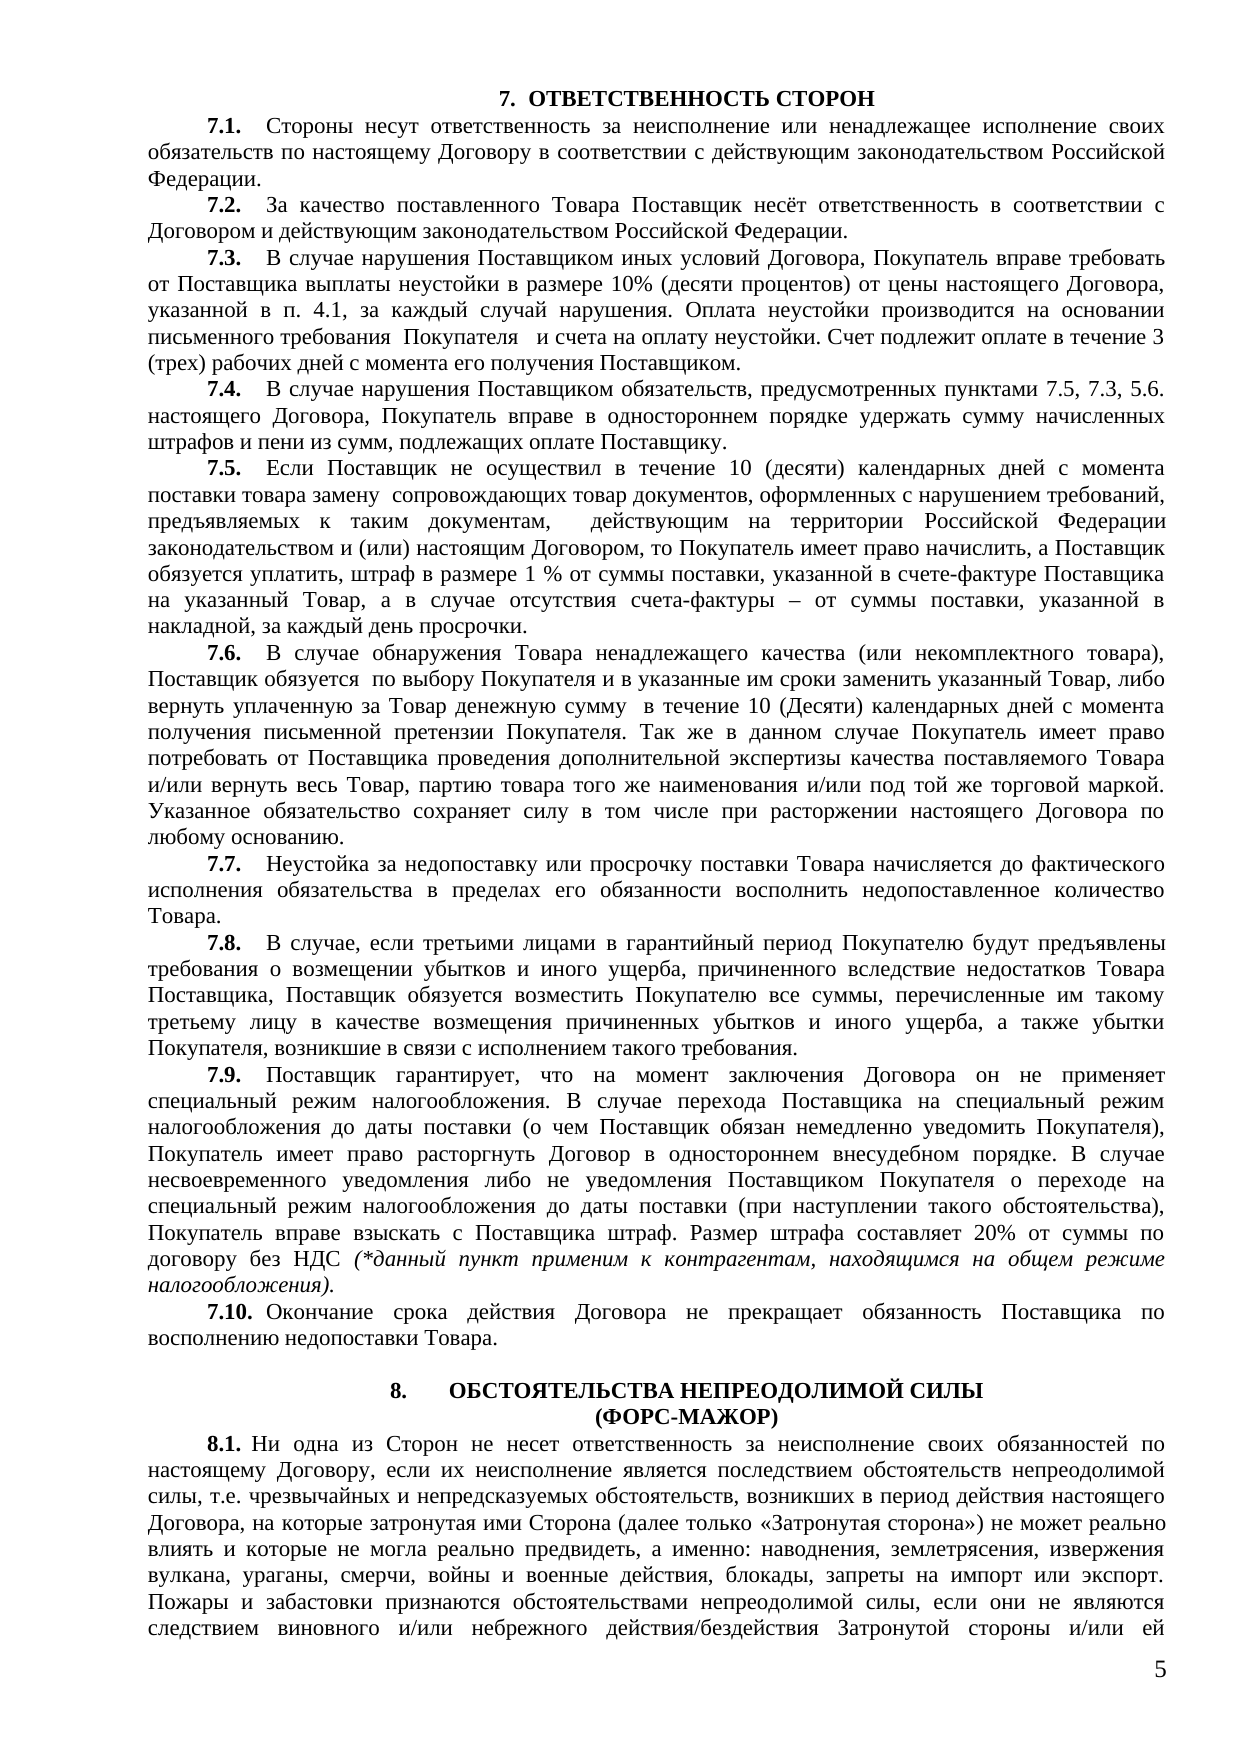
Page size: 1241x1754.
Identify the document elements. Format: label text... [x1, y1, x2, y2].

list За качество поставленного Товара Поставщик несёт ответственность в соответствии с Договором и действующим законодательством Российской Федерации. [148, 191, 1166, 244]
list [148, 1429, 1166, 1640]
list В случае обнаружения Товара ненадлежащего качества (или некомплектного товара), Поставщик обязуется по выбору Покупателя и в указанные им сроки заменить указанный Товар, либо вернуть уплаченную за Товар денежную сумму в течение 10 (Десяти) календарных дней с момента получения письменной претензии Покупателя. Так же в данном случае Покупатель имеет право потребовать от Поставщика проведения дополнительной экспертизы качества поставляемого Товара и/или вернуть весь Товар, партию товара того же наименования и/или под той же торговой маркой. Указанное обязательство сохраняет силу в том числе при расторжении настоящего Договора по любому основанию. [148, 639, 1166, 850]
list ОБСТОЯТЕЛЬСТВА НЕПРЕОДОЛИМОЙ СИЛЫ [148, 1377, 1166, 1403]
list В случае нарушения Поставщиком иных условий Договора, Покупатель вправе требовать от Поставщика выплаты неустойки в размере 10% (десяти процентов) от цены настоящего Договора, указанной в п. 4.1, за каждый случай нарушения. Оплата неустойки производится на основании письменного требования Покупателя и счета на оплату неустойки. Счет подлежит оплате в течение 3 (трех) рабочих дней с момента его получения Поставщиком. [148, 244, 1166, 375]
list Если Поставщик не осуществил в течение 10 (десяти) календарных дней с момента поставки товара замену сопровождающих товар документов, оформленных с нарушением требований, предъявляемых к таким документам, действующим на территории Российской Федерации законодательством и (или) настоящим Договором, то Покупатель имеет право начислить, а Поставщик обязуется уплатить, штраф в размере 1 % от суммы поставки, указанной в счете-фактуре Поставщика на указанный Товар, а в случае отсутствия счета-фактуры – от суммы поставки, указанной в накладной, за каждый день просрочки. [148, 454, 1166, 639]
list Стороны несут ответственность за неисполнение или ненадлежащее исполнение своих обязательств по настоящему Договору в соответствии с действующим законодательством Российской Федерации. [148, 112, 1166, 191]
list Поставщик гарантирует, что на момент заключения Договора он не применяет специальный режим налогообложения. В случае перехода Поставщика на специальный режим налогообложения до даты поставки (о чем Поставщик обязан немедленно уведомить Покупателя), Покупатель имеет право расторгнуть Договор в одностороннем внесудебном порядке. В случае несвоевременного уведомления либо не уведомления Поставщиком Покупателя о переходе на специальный режим налогообложения до даты поставки (при наступлении такого обстоятельства), Покупатель вправе взыскать с Поставщика штраф. Размер штрафа составляет 20% от суммы по договору без НДС (*данный пункт применим к контрагентам, находящимся на общем режиме налогообложения). [148, 1061, 1166, 1298]
text (ФОРС-МАЖОР) [148, 1403, 1166, 1429]
list В случае нарушения Поставщиком обязательств, предусмотренных пунктами 7.5, 7.3, 5.6. настоящего Договора, Покупатель вправе в одностороннем порядке удержать сумму начисленных штрафов и пени из сумм, подлежащих оплате Поставщику. [148, 375, 1166, 454]
list В случае, если третьими лицами в гарантийный период Покупателю будут предъявлены требования о возмещении убытков и иного ущерба, причиненного вследствие недостатков Товара Поставщика, Поставщик обязуется возместить Покупателю все суммы, перечисленные им такому третьему лицу в качестве возмещения причиненных убытков и иного ущерба, а также убытки Покупателя, возникшие в связи с исполнением такого требования. [148, 929, 1166, 1061]
list ОТВЕТСТВЕННОСТЬ СТОРОН [148, 86, 1166, 112]
list Неустойка за недопоставку или просрочку поставки Товара начисляется до фактического исполнения обязательства в пределах его обязанности восполнить недопоставленное количество Товара. [148, 850, 1166, 929]
list Окончание срока действия Договора не прекращает обязанность Поставщика по восполнению недопоставки Товара. [148, 1298, 1166, 1351]
